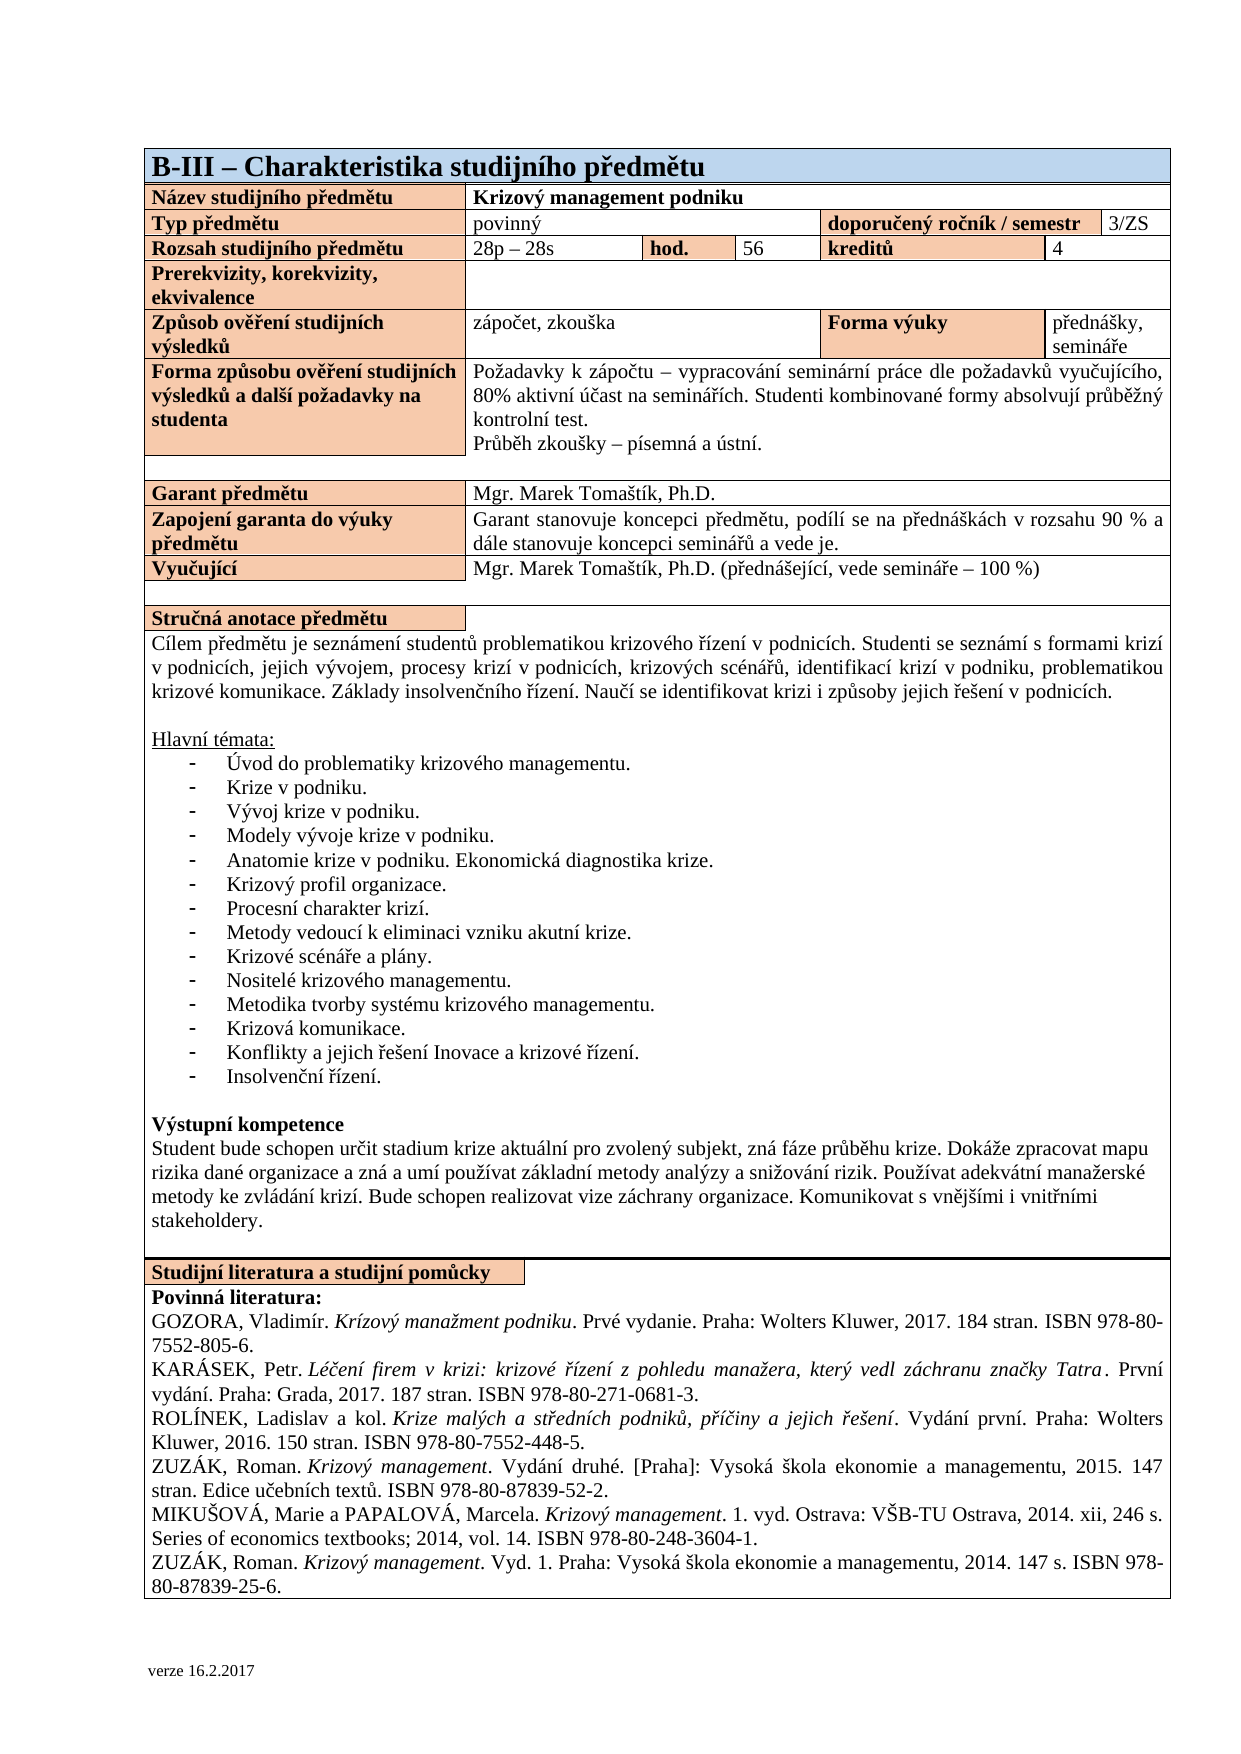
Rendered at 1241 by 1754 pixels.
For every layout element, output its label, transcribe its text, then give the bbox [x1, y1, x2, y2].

table_cell povinný [466, 210, 820, 234]
table_cell přednášky, semináře [1046, 310, 1170, 358]
table_cell [525, 1260, 1170, 1284]
table_cell Garant stanovuje koncepci předmětu, podílí se na přednáškách v rozsahu 90 % a dále stanovuje koncepci seminářů a vede je. [466, 506, 1170, 554]
table_cell zápočet, zkouška [466, 310, 820, 358]
table_cell Vyučující [145, 556, 465, 580]
table_cell Studijní literatura a studijní pomůcky [145, 1260, 524, 1284]
table_cell kreditů [821, 236, 1044, 259]
table_cell Krizový management podniku [466, 185, 1170, 209]
table_cell Cílem předmětu je seznámení studentů problematikou krizového řízení v podnicích. Studenti se seznámí s formami krizí v podnicích, jejich vývojem, procesy krizí v podnicích, krizových scénářů, identifikací krizí v podniku, problematikou krizové komunikace. Základy insolvenčního řízení. Naučí se identifikovat krizi i způsoby jejich řešení v podnicích. Hlavní témata: Úvod do problematiky krizového managementu. Krize v podniku. Vývoj krize v podniku. Modely vývoje krize v podniku. Anatomie krize v podniku. Ekonomická diagnostika krize. Krizový profil organizace. Procesní charakter krizí. Metody vedoucí k eliminaci vzniku akutní krize. Krizové scénáře a plány. Nositelé krizového managementu. Metodika tvorby systému krizového managementu. Krizová komunikace. Konflikty a jejich řešení Inovace a krizové řízení. Insolvenční řízení. Výstupní kompetence Student bude schopen určit stadium krize aktuální pro zvolený subjekt, zná fáze průběhu krize. Dokáže zpracovat mapu rizika dané organizace a zná a umí používat základní metody analýzy a snižování rizik. Používat adekvátní manažerské metody ke zvládání krizí. Bude schopen realizovat vize záchrany organizace. Komunikovat s vnějšími i vnitřními stakeholdery. [145, 630, 1170, 1257]
table_cell 56 [736, 236, 820, 259]
table_cell 3/ZS [1102, 210, 1170, 234]
table_cell [466, 261, 1170, 309]
table_cell Mgr. Marek Tomaštík, Ph.D. (přednášející, vede semináře – 100 %) [466, 556, 1170, 580]
table_cell 4 [1046, 236, 1170, 259]
table_cell Prerekvizity, korekvizity, ekvivalence [145, 261, 465, 309]
table_header B-III – Charakteristika studijního předmětu [145, 149, 1170, 182]
table_cell Garant předmětu [145, 481, 465, 505]
table_cell doporučený ročník / semestr [821, 210, 1101, 234]
table_cell [145, 580, 1170, 605]
table_cell Způsob ověření studijních výsledků [145, 310, 465, 358]
table_cell Mgr. Marek Tomaštík, Ph.D. [466, 481, 1170, 505]
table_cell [145, 1284, 1170, 1598]
table_cell Forma výuky [821, 310, 1044, 358]
table_cell Typ předmětu [145, 210, 465, 234]
table_cell Forma způsobu ověření studijních výsledků a další požadavky na studenta [145, 359, 465, 455]
table_cell hod. [643, 236, 735, 259]
table_cell 28p – 28s [466, 236, 642, 259]
table_cell [466, 606, 1170, 630]
table_cell Stručná anotace předmětu [145, 606, 465, 630]
table_cell Zapojení garanta do výuky předmětu [145, 506, 465, 554]
table_cell Požadavky k zápočtu – vypracování seminární práce dle požadavků vyučujícího, 80% aktivní účast na seminářích. Studenti kombinované formy absolvují průběžný kontrolní test. Průběh zkoušky – písemná a ústní. [466, 359, 1170, 455]
table_cell [145, 455, 1170, 480]
table_cell Rozsah studijního předmětu [145, 236, 465, 259]
table_cell Název studijního předmětu [145, 185, 465, 209]
